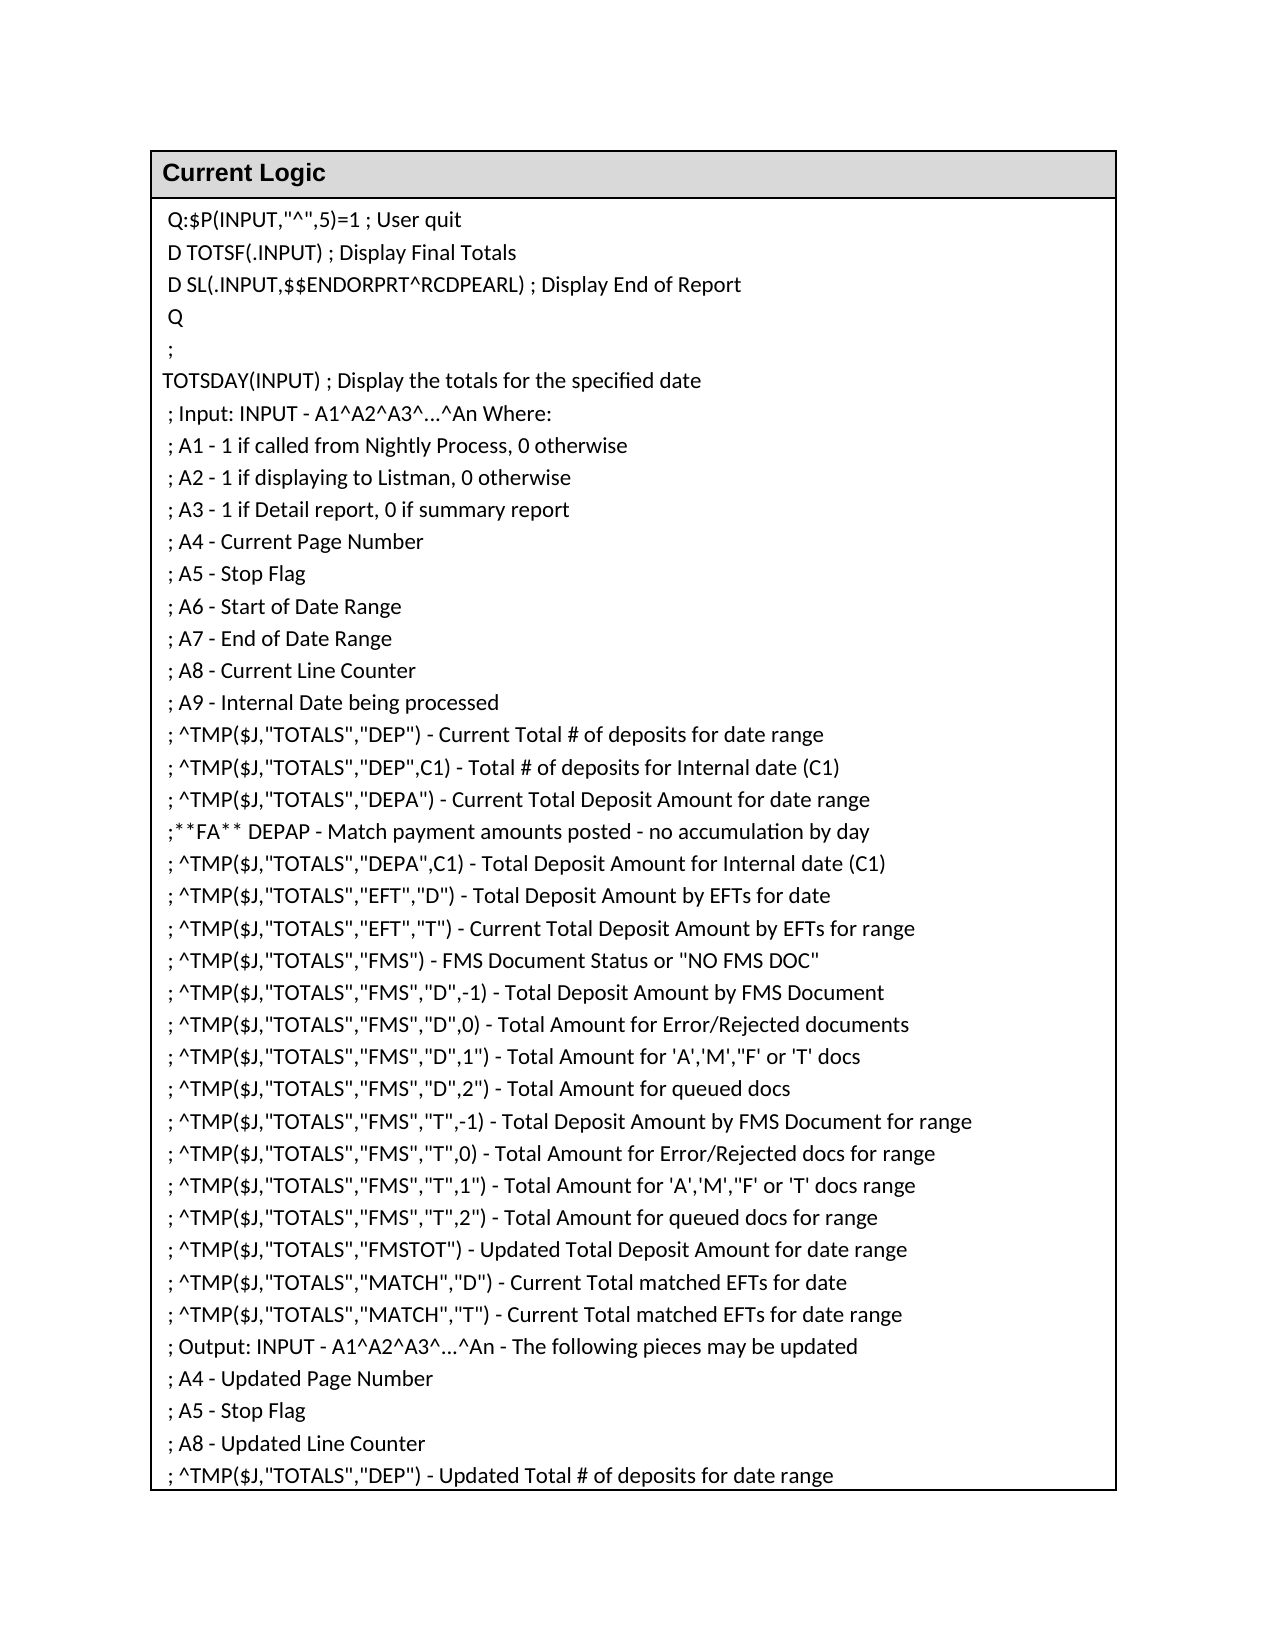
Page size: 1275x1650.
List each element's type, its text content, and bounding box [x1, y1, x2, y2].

table_header Current Logic [152, 152, 1115, 197]
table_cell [152, 199, 1115, 1489]
